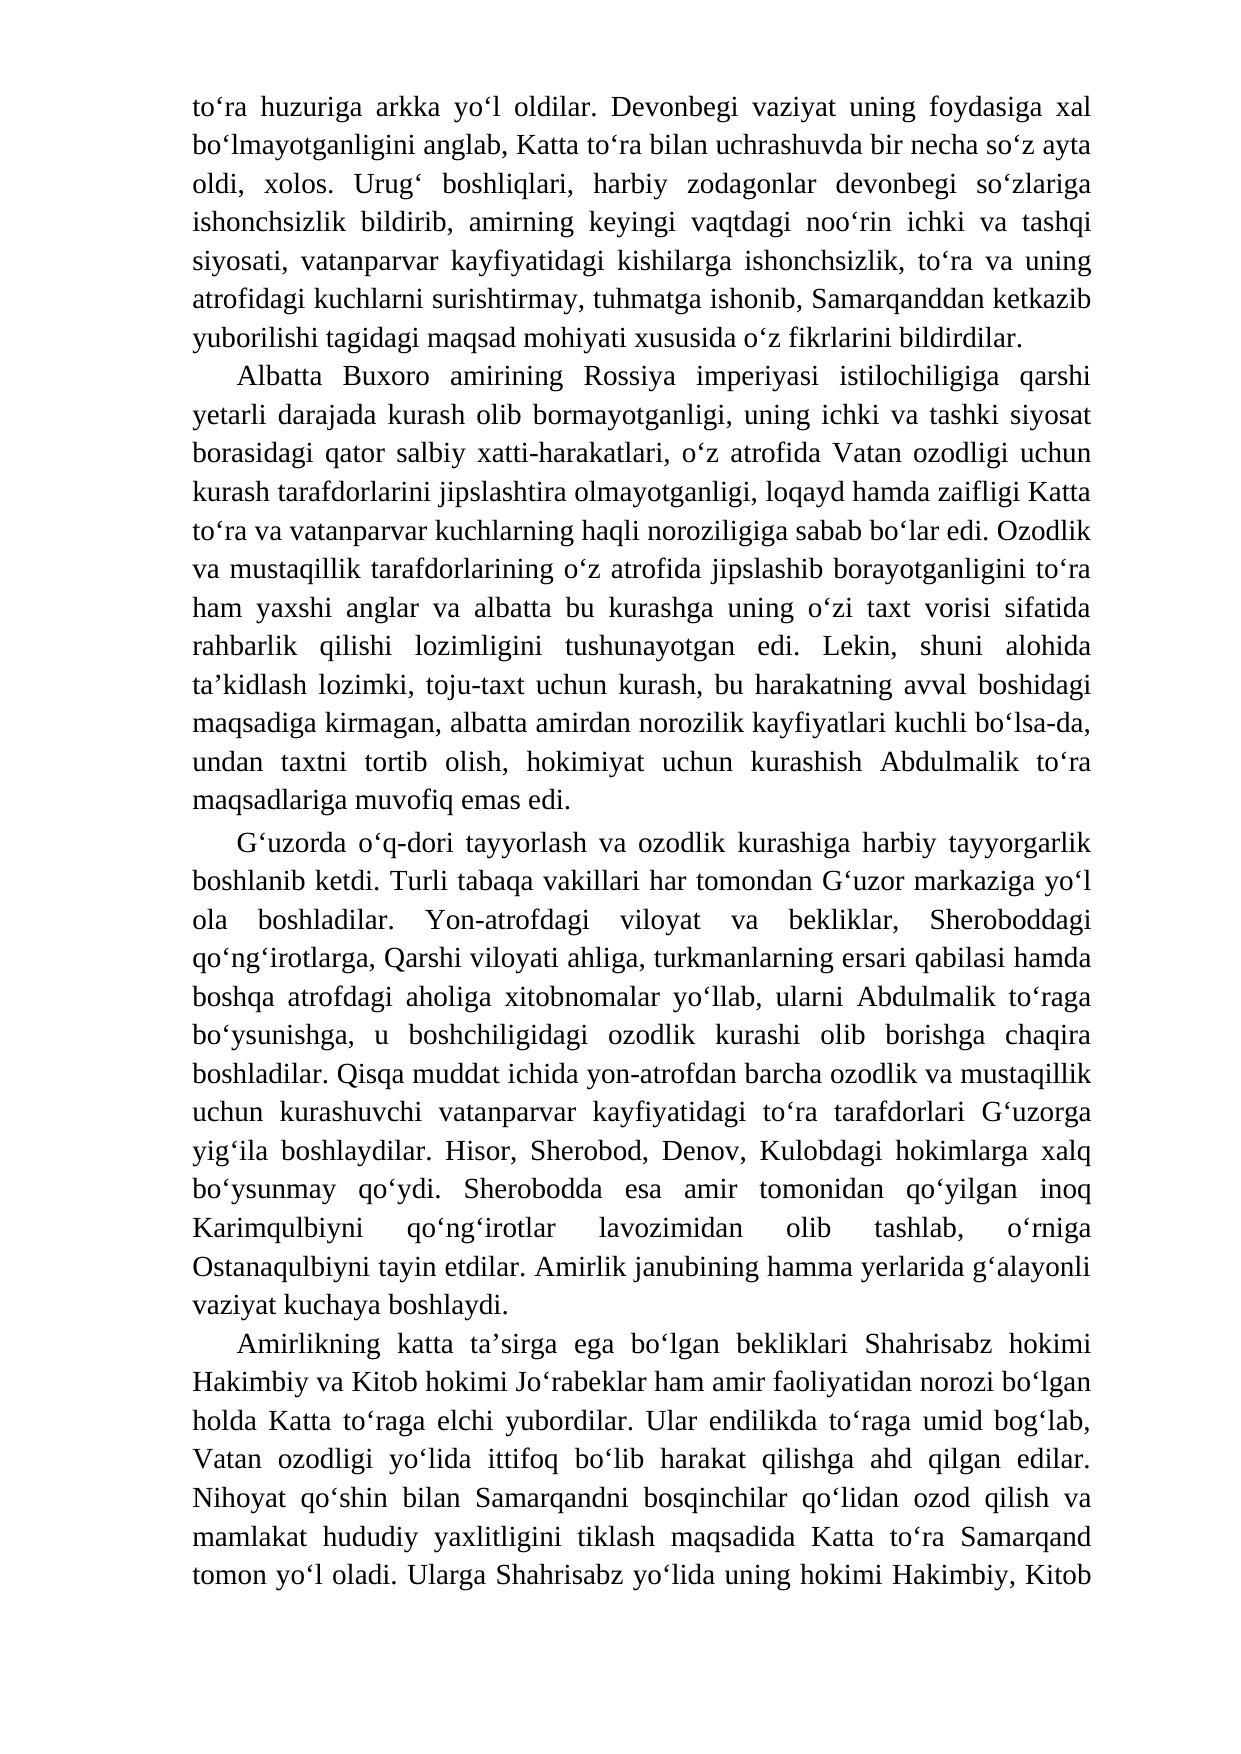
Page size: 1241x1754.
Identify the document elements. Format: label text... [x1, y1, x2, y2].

text Albatta Buxoro amirining Rossiya imperiyasi istilochiligiga qarshi yetarli darajada kurash olib bormayotganligi, uning ichki va tashki siyosat borasidagi qator salbiy xatti-harakatlari, o‘z atrofida Vatan ozodligi uchun kurash tarafdorlarini jipslashtira olmayotganligi, loqayd hamda zaifligi Katta to‘ra va vatanparvar kuchlarning haqli noroziligiga sabab bo‘lar edi. Ozodlik va mustaqillik tarafdorlarining o‘z atrofida jipslashib borayotganligini to‘ra ham yaxshi anglar va albatta bu kurashga uning o‘zi taxt vorisi sifatida rahbarlik qilishi lozimligini tushunayotgan edi. Lekin, shuni alohida ta’kidlash lozimki, toju-taxt uchun kurash, bu harakatning avval boshidagi maqsadiga kirmagan, albatta amirdan norozilik kayfiyatlari kuchli bo‘lsa-da, undan taxtni tortib olish, hokimiyat uchun kurashish Abdulmalik to‘ra maqsadlariga muvofiq emas edi. [192, 358, 1092, 816]
text G‘uzorda o‘q-dori tayyorlash va ozodlik kurashiga harbiy tayyorgarlik boshlanib ketdi. Turli tabaqa vakillari har tomondan G‘uzor markaziga yo‘l ola boshladilar. Yon-atrofdagi viloyat va bekliklar, Sheroboddagi qo‘ng‘irotlarga, Qarshi viloyati ahliga, turkmanlarning ersari qabilasi hamda boshqa atrofdagi aholiga xitobnomalar yo‘llab, ularni Abdulmalik to‘raga bo‘ysunishga, u boshchiligidagi ozodlik kurashi olib borishga chaqira boshladilar. Qisqa muddat ichida yon-atrofdan barcha ozodlik va mustaqillik uchun kurashuvchi vatanparvar kayfiyatidagi to‘ra tarafdorlari G‘uzorga yig‘ila boshlaydilar. Hisor, Sherobod, Denov, Kulobdagi hokimlarga xalq bo‘ysunmay qo‘ydi. Sherobodda esa amir tomonidan qo‘yilgan inoq Karimqulbiyni qo‘ng‘irotlar lavozimidan olib tashlab, o‘rniga Ostanaqulbiyni tayin etdilar. Amirlik janubining hamma yerlarida g‘alayonli vaziyat kuchaya boshlaydi. [192, 825, 1092, 1321]
